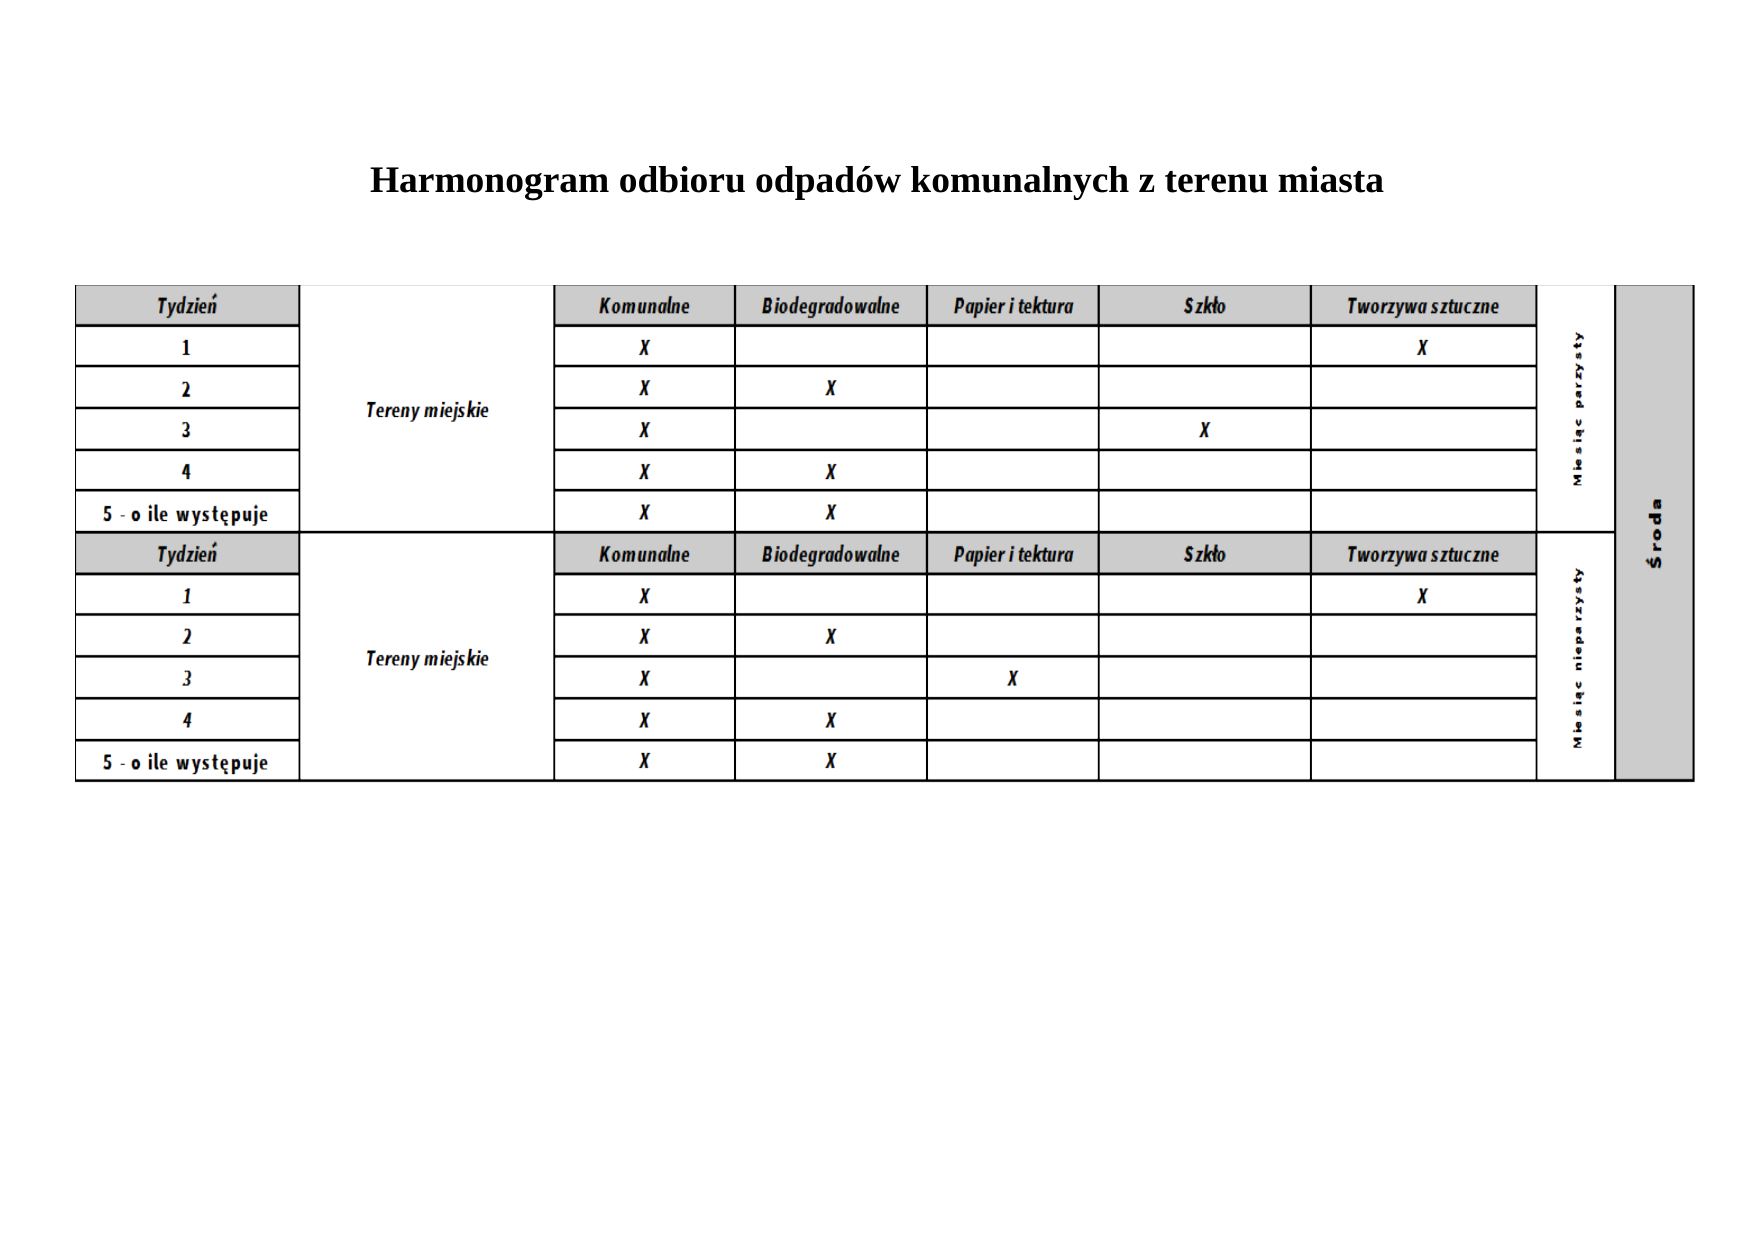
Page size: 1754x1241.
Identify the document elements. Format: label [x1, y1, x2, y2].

picture [75, 285, 1696, 784]
